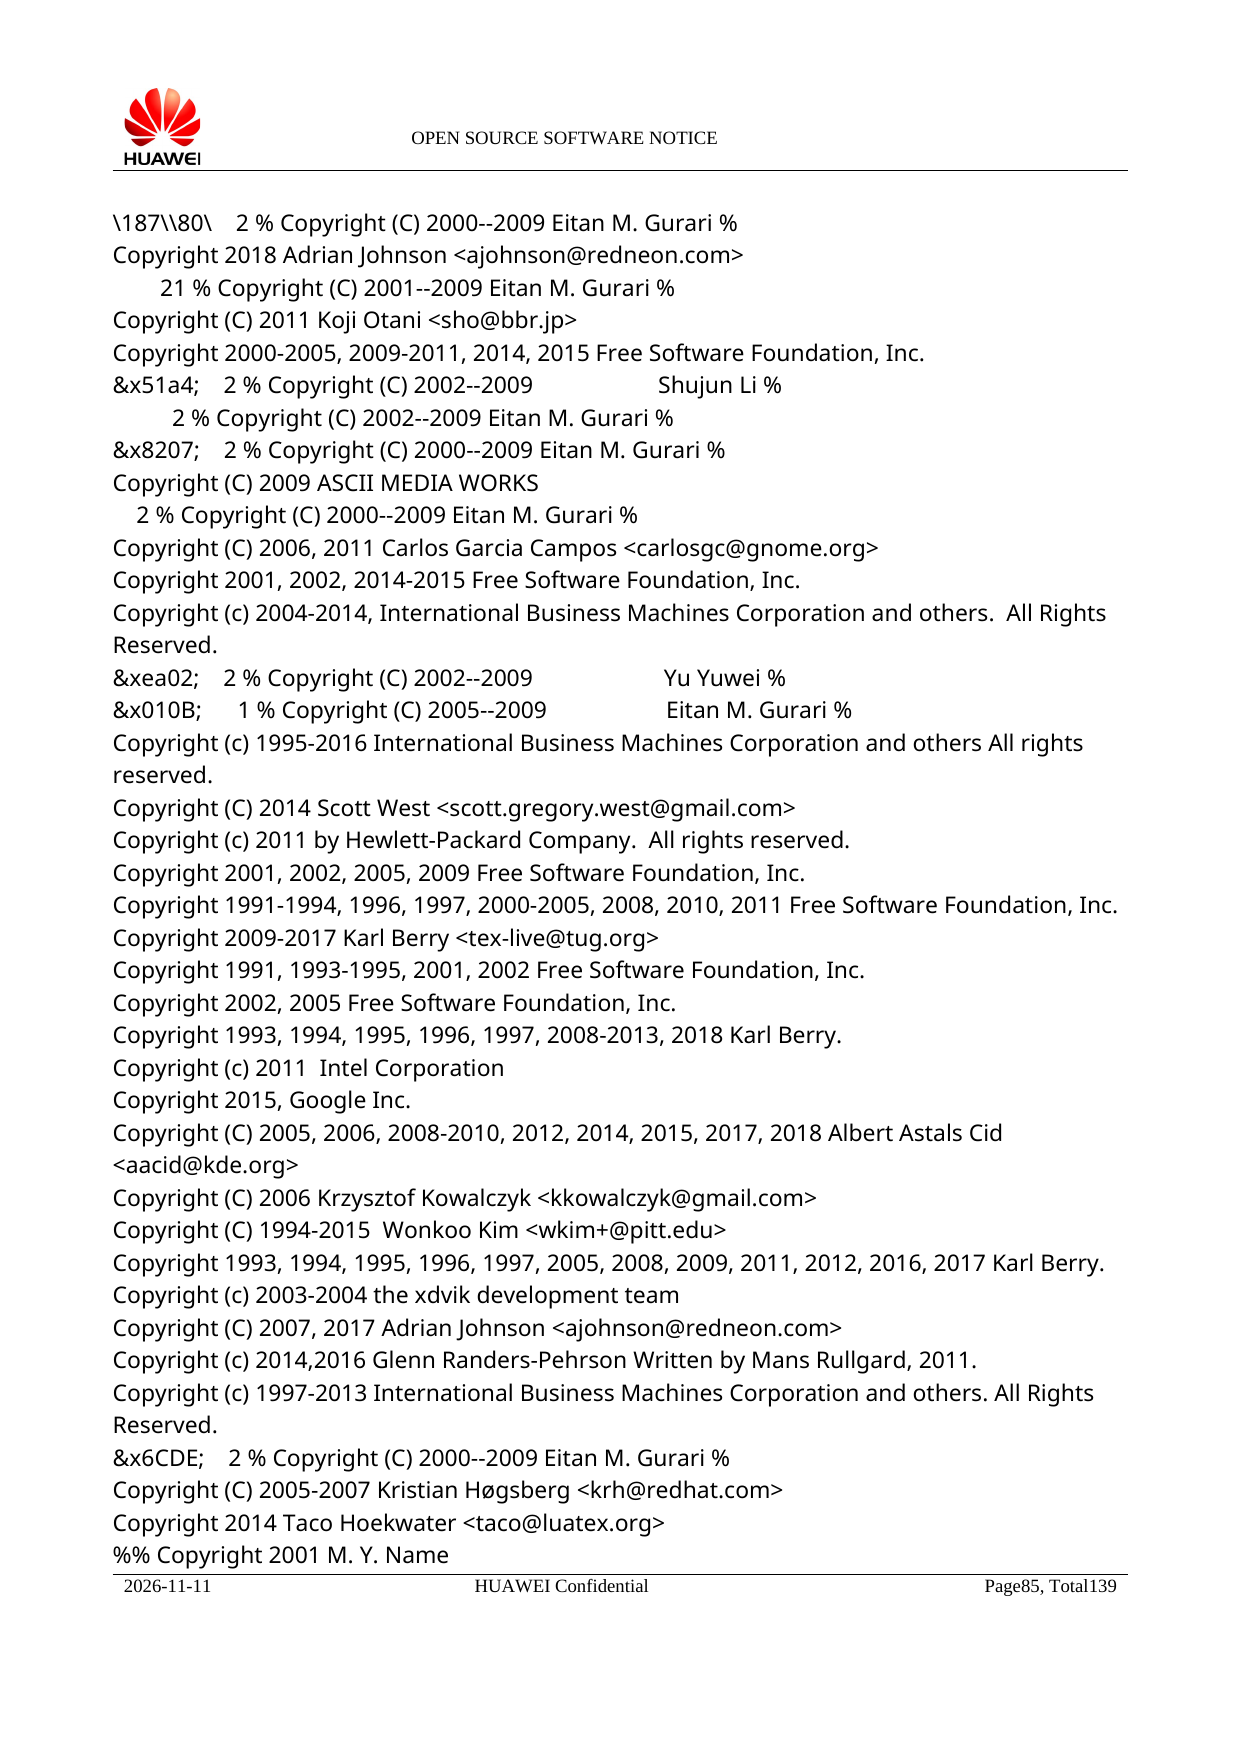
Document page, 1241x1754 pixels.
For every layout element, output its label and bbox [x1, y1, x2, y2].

picture [124, 88, 201, 165]
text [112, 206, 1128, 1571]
